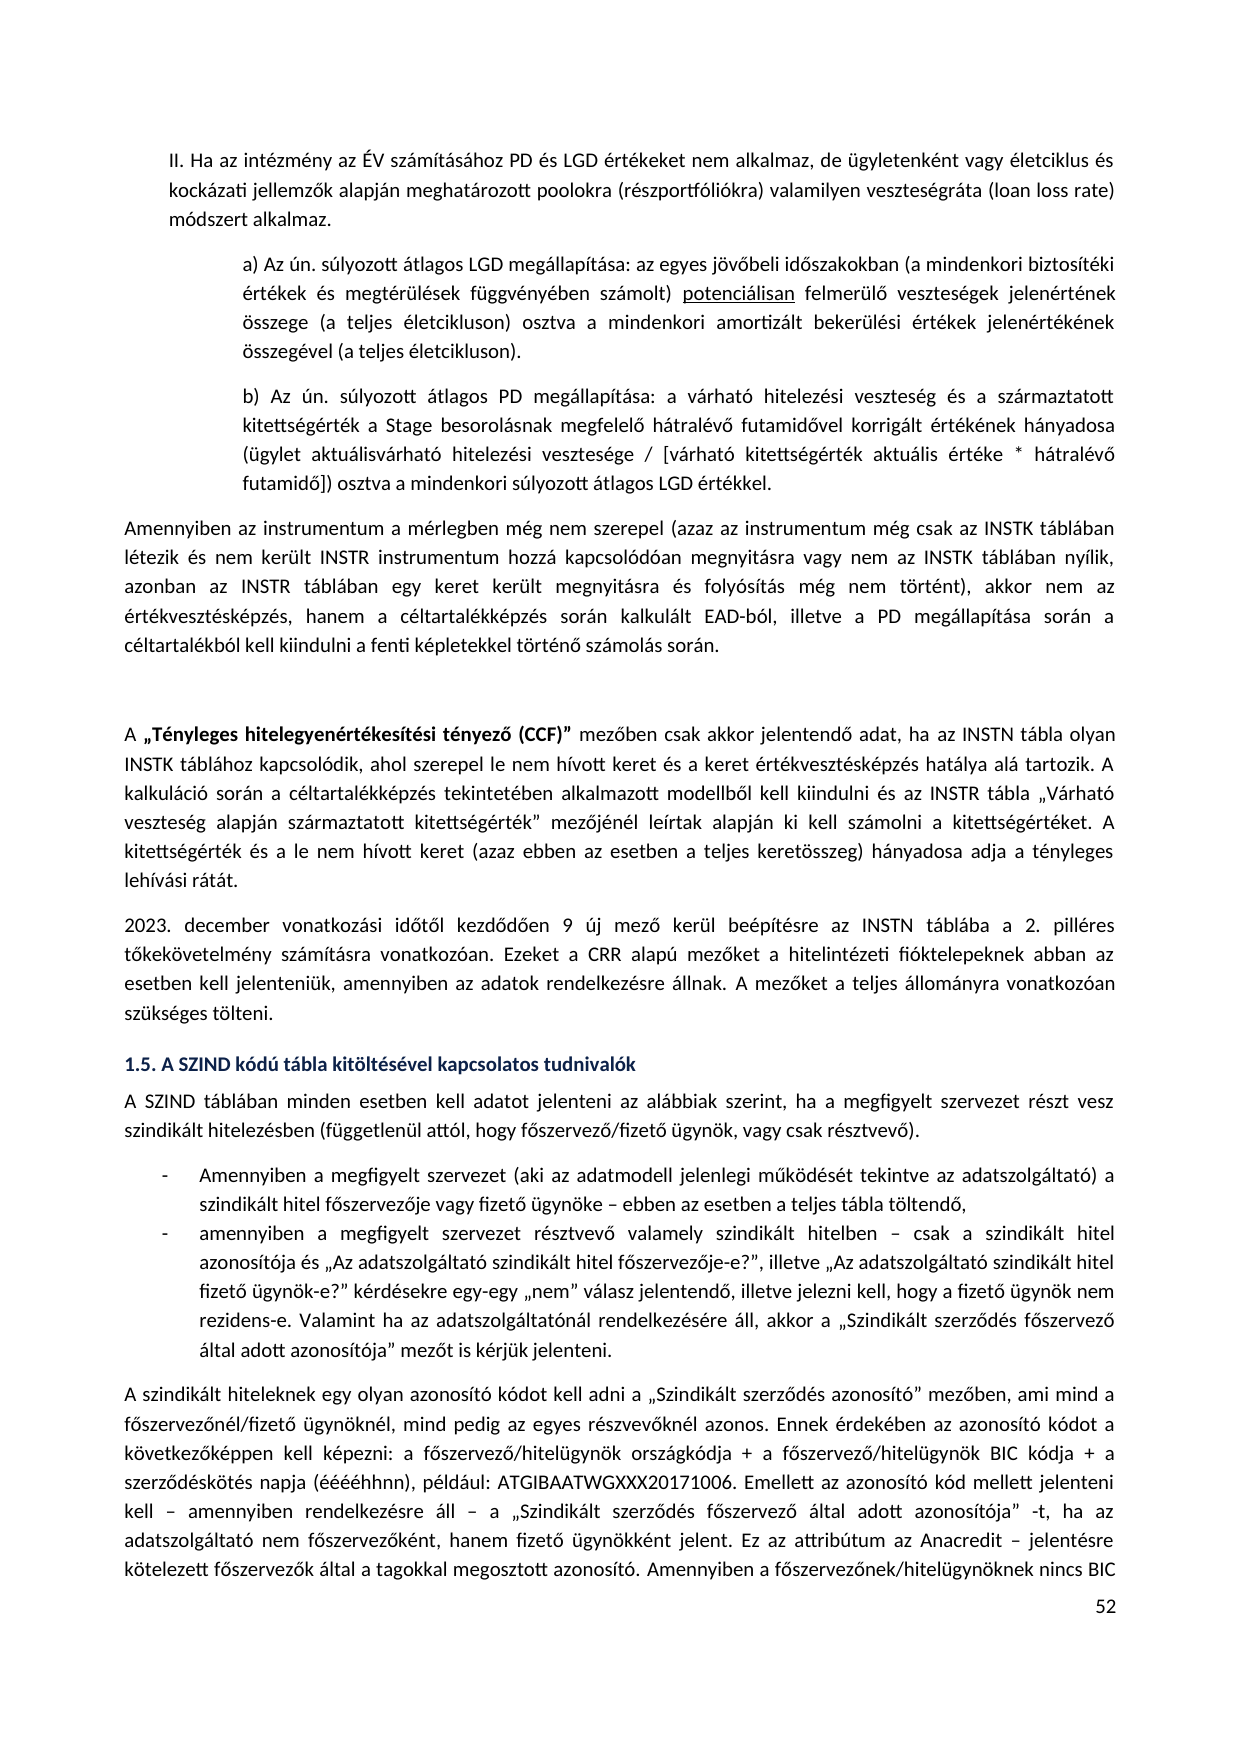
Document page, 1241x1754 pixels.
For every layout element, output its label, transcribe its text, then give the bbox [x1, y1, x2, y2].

text a) Az ún. súlyozott átlagos LGD megállapítása: az egyes jövőbeli időszakokban (a mindenkori biztosítéki értékek és megtérülések függvényében számolt) potenciálisan felmerülő veszteségek jelenértének összege (a teljes életcikluson) osztva a mindenkori amortizált bekerülési értékek jelenértékének összegével (a teljes életcikluson). [242, 251, 1116, 364]
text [124, 1382, 1116, 1582]
text 2023. december vonatkozási időtől kezdődően 9 új mező kerül beépítésre az INSTN táblába a 2. pilléres tőkekövetelmény számításra vonatkozóan. Ezeket a CRR alapú mezőket a hitelintézeti fióktelepeknek abban az esetben kell jelenteniük, amennyiben az adatok rendelkezésre állnak. A mezőket a teljes állományra vonatkozóan szükséges tölteni. [124, 912, 1116, 1025]
text A „Tényleges hitelegyenértékesítési tényező (CCF)” mezőben csak akkor jelentendő adat, ha az INSTN tábla olyan INSTK táblához kapcsolódik, ahol szerepel le nem hívott keret és a keret értékvesztésképzés hatálya alá tartozik. A kalkuláció során a céltartalékképzés tekintetében alkalmazott modellből kell kiindulni és az INSTR tábla „Várható veszteség alapján származtatott kitettségérték” mezőjénél leírtak alapján ki kell számolni a kitettségértéket. A kitettségérték és a le nem hívott keret (azaz ebben az esetben a teljes keretösszeg) hányadosa adja a tényleges lehívási rátát. [124, 722, 1116, 893]
text b) Az ún. súlyozott átlagos PD megállapítása: a várható hitelezési veszteség és a származtatott kitettségérték a Stage besorolásnak megfelelő hátralévő futamidővel korrigált értékének hányadosa (ügylet aktuálisvárható hitelezési vesztesége / [várható kitettségérték aktuális értéke * hátralévő futamidő]) osztva a mindenkori súlyozott átlagos LGD értékkel. [242, 383, 1116, 496]
list Amennyiben a megfigyelt szervezet (aki az adatmodell jelenlegi működését tekintve az adatszolgáltató) a szindikált hitel főszervezője vagy fizető ügynöke – ebben az esetben a teljes tábla töltendő, [162, 1162, 1116, 1216]
list amennyiben a megfigyelt szervezet résztvevő valamely szindikált hitelben – csak a szindikált hitel azonosítója és „Az adatszolgáltató szindikált hitel főszervezője-e?”, illetve „Az adatszolgáltató szindikált hitel fizető ügynök-e?” kérdésekre egy-egy „nem” válasz jelentendő, illetve jelezni kell, hogy a fizető ügynök nem rezidens-e. Valamint ha az adatszolgáltatónál rendelkezésére áll, akkor a „Szindikált szerződés főszervező által adott azonosítója” mezőt is kérjük jelenteni. [162, 1220, 1116, 1362]
subtitle A SZIND kódú tábla kitöltésével kapcsolatos tudnivalók [124, 1051, 1116, 1076]
text Amennyiben az instrumentum a mérlegben még nem szerepel (azaz az instrumentum még csak az INSTK táblában létezik és nem került INSTR instrumentum hozzá kapcsolódóan megnyitásra vagy nem az INSTK táblában nyílik, azonban az INSTR táblában egy keret került megnyitásra és folyósítás még nem történt), akkor nem az értékvesztésképzés, hanem a céltartalékképzés során kalkulált EAD-ból, illetve a PD megállapítása során a céltartalékból kell kiindulni a fenti képletekkel történő számolás során. [124, 515, 1116, 657]
text II. Ha az intézmény az ÉV számításához PD és LGD értékeket nem alkalmaz, de ügyletenként vagy életciklus és kockázati jellemzők alapján meghatározott poolokra (részportfóliókra) valamilyen veszteségráta (loan loss rate) módszert alkalmaz. [168, 148, 1116, 231]
text A SZIND táblában minden esetben kell adatot jelenteni az alábbiak szerint, ha a megfigyelt szervezet részt vesz szindikált hitelezésben (függetlenül attól, hogy főszervező/fizető ügynök, vagy csak résztvevő). [124, 1088, 1116, 1142]
